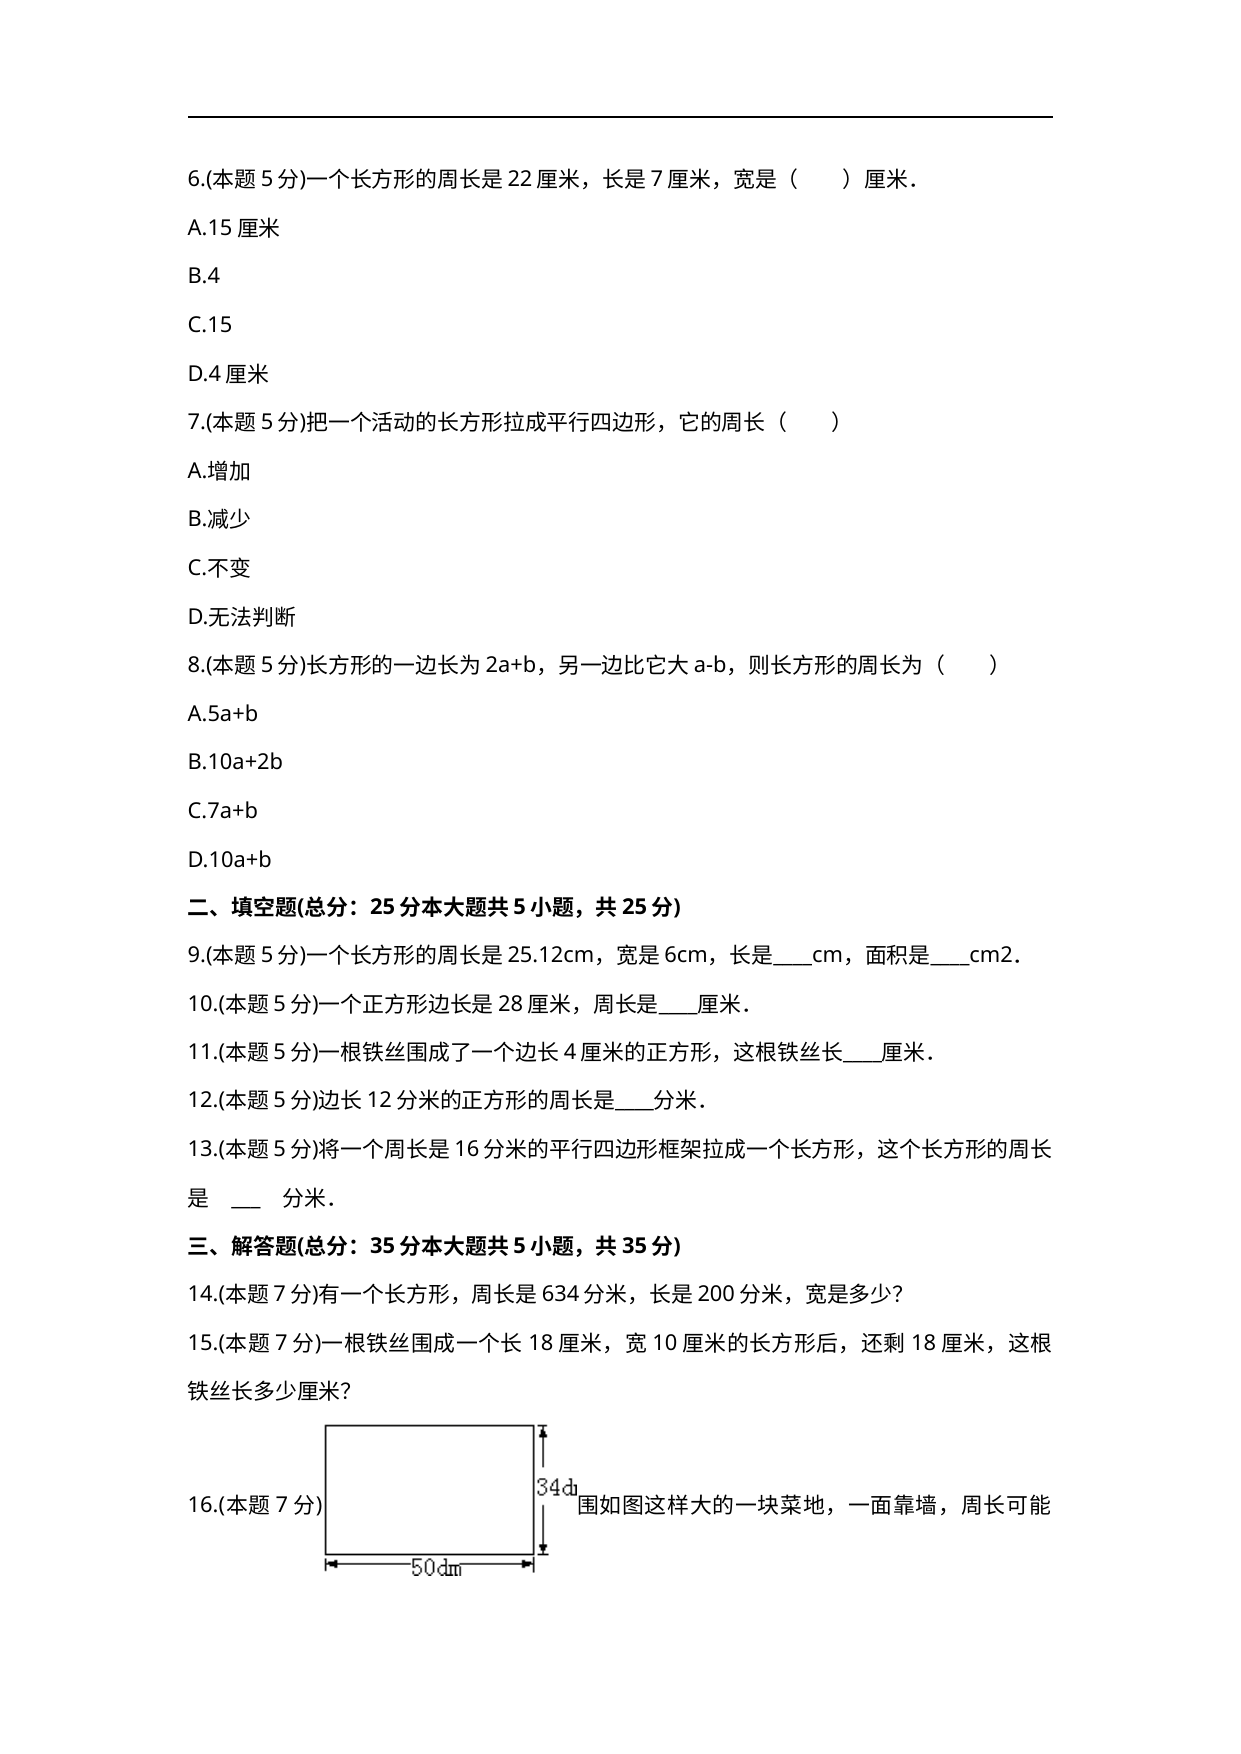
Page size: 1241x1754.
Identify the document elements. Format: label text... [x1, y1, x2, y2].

text 11.(本题5分)一根铁丝围成了一个边长4厘米的正方形，这根铁丝长____厘米． [187, 1035, 1053, 1067]
text 13.(本题5分)将一个周长是16分米的平行四边形框架拉成一个长方形，这个长方形的周长是 ___ 分米． [187, 1131, 1053, 1213]
text 三、解答题(总分：35分本大题共5小题，共35分) [187, 1228, 1053, 1261]
text 15.(本题7分)一根铁丝围成一个长18厘米，宽10厘米的长方形后，还剩18厘米，这根铁丝长多少厘米？ [187, 1325, 1053, 1406]
text 7.(本题5分)把一个活动的长方形拉成平行四边形，它的周长（ ） [187, 405, 1053, 437]
text 10.(本题5分)一个正方形边长是28厘米，周长是____厘米． [187, 986, 1053, 1019]
text 6.(本题5分)一个长方形的周长是22厘米，长是7厘米，宽是（ ）厘米． [187, 162, 1053, 194]
text 8.(本题5分)长方形的一边长为2a+b，另一边比它大a-b，则长方形的周长为（ ） [187, 648, 1053, 680]
text 9.(本题5分)一个长方形的周长是25.12cm，宽是6cm，长是____cm，面积是____cm2． [187, 938, 1053, 971]
picture [322, 1422, 577, 1576]
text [187, 1422, 1053, 1585]
text A.5a+b B.10a+2b C.7a+b D.10a+b [187, 696, 1053, 875]
text A.15厘米 B.4 C.15 D.4厘米 [187, 210, 1053, 389]
text 二、填空题(总分：25分本大题共5小题，共25分) [187, 890, 1053, 922]
text A.增加 B.减少 C.不变 D.无法判断 [187, 453, 1053, 632]
text 12.(本题5分)边长12分米的正方形的周长是____分米． [187, 1083, 1053, 1116]
text 14.(本题7分)有一个长方形，周长是634分米，长是200分米，宽是多少？ [187, 1277, 1053, 1309]
